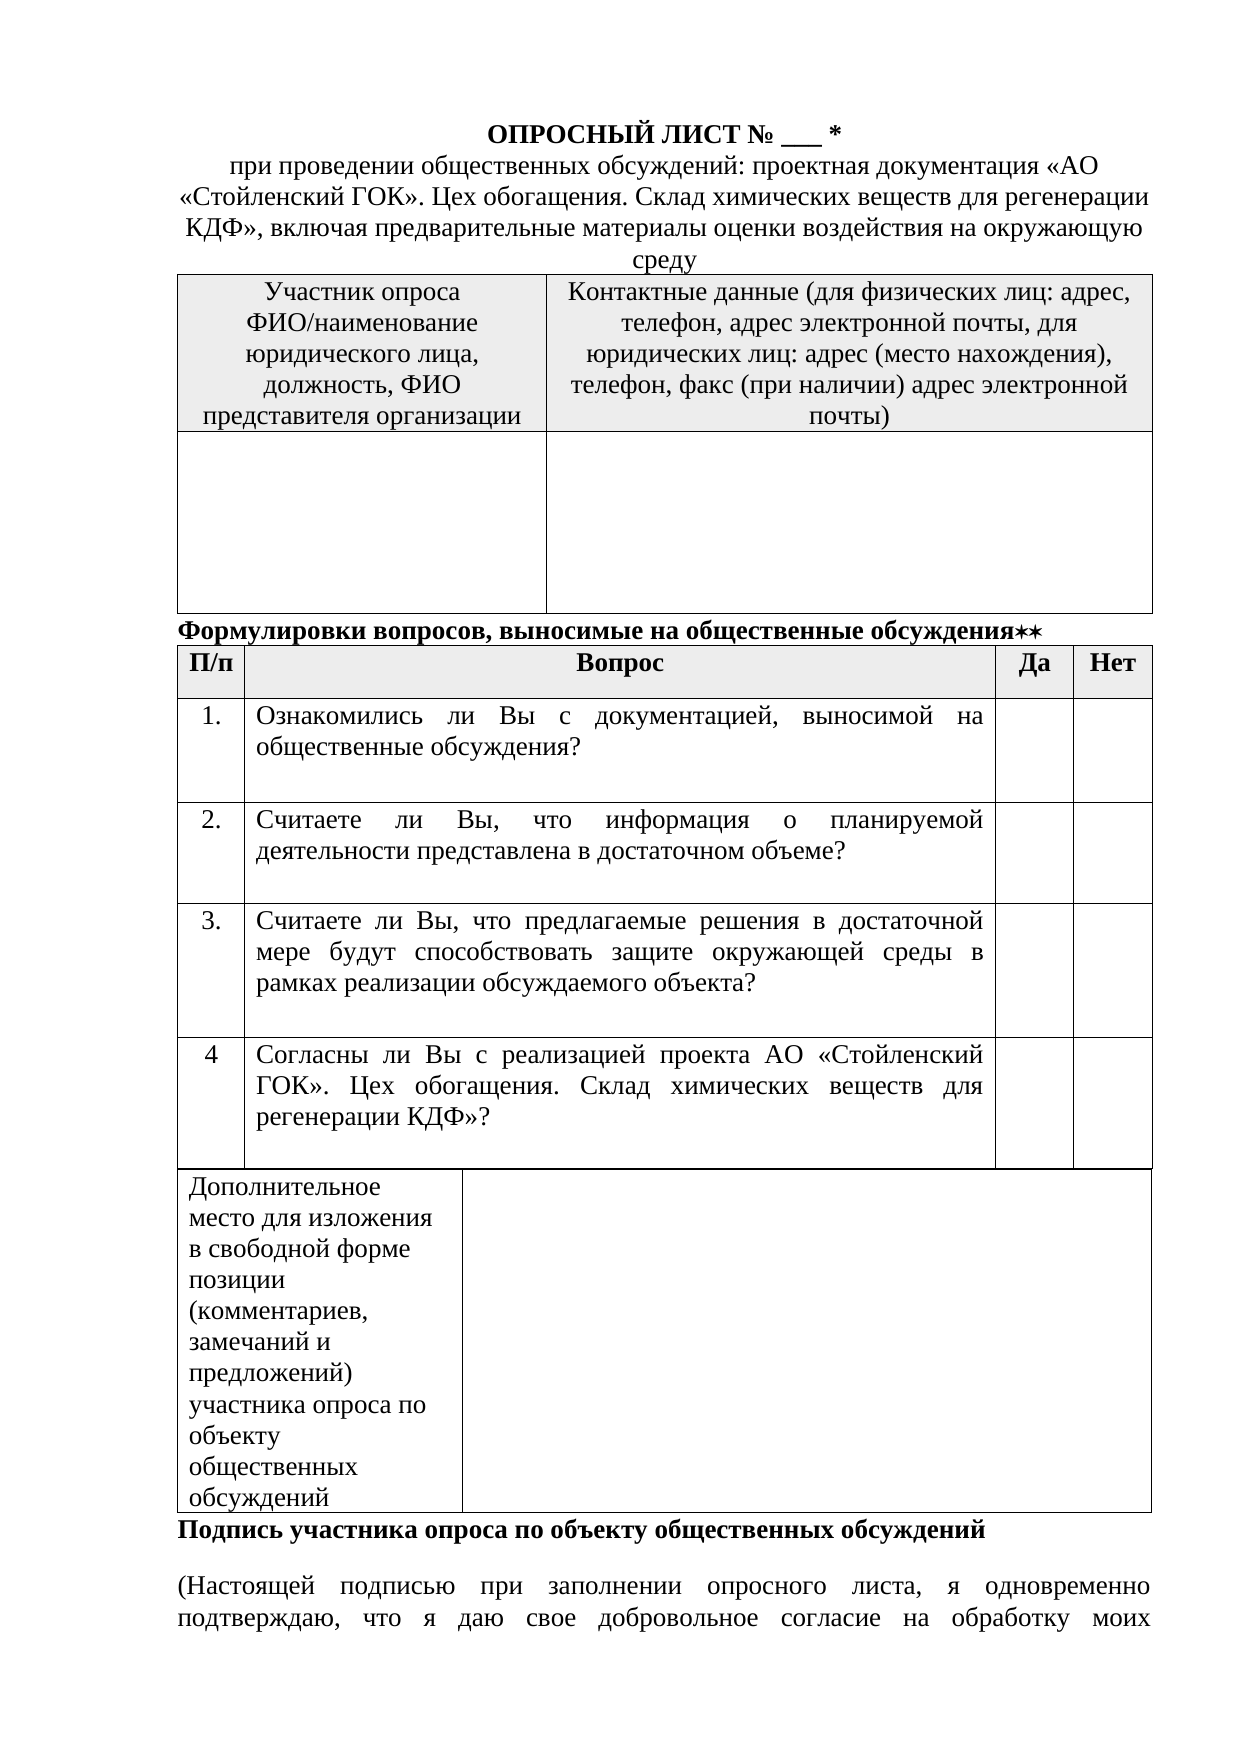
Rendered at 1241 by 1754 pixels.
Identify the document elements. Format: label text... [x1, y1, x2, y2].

table_cell [547, 432, 1152, 613]
text Формулировки вопросов, выносимые на общественные обсуждения [177, 614, 1152, 645]
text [177, 1569, 1152, 1632]
table_cell [1074, 803, 1152, 903]
table_cell [178, 432, 546, 613]
table_header П/п [178, 646, 244, 698]
table_cell [1074, 699, 1152, 802]
table_cell 4 [178, 1038, 244, 1168]
table_header Да [996, 646, 1073, 698]
table_cell 3. [178, 904, 244, 1037]
table_cell Ознакомились ли Вы с документацией, выносимой на общественные обсуждения? [245, 699, 995, 802]
text при проведении общественных обсуждений: проектная документация «АО «Стойленский ГОК». Цех обогащения. Склад химических веществ для регенерации КДФ», включая предварительные материалы оценки воздействия на окружающую среду [177, 149, 1152, 274]
table_cell [996, 904, 1073, 1037]
table_cell [1074, 1038, 1152, 1168]
table_cell [996, 699, 1073, 802]
table_cell [996, 1038, 1073, 1168]
table_cell [996, 803, 1073, 903]
table_cell 1. [178, 699, 244, 802]
text ОПРОСНЫЙ ЛИСТ № ___ * [177, 118, 1152, 149]
table_header [463, 1170, 1151, 1512]
table_cell Считаете ли Вы, что предлагаемые решения в достаточной мере будут способствовать защите окружающей среды в рамках реализации обсуждаемого объекта? [245, 904, 995, 1037]
table_header Дополнительное место для изложения в свободной форме позиции (комментариев, замечаний и предложений) участника опроса по объекту общественных обсуждений [178, 1170, 462, 1512]
table_cell 2. [178, 803, 244, 903]
table_header Вопрос [245, 646, 995, 698]
table_header Нет [1074, 646, 1152, 698]
table_header Контактные данные (для физических лиц: адрес, телефон, адрес электронной почты, для юридических лиц: адрес (место нахождения), телефон, факс (при наличии) адрес электронной почты) [547, 275, 1152, 431]
table_cell [1074, 904, 1152, 1037]
text Подпись участника опроса по объекту общественных обсуждений [177, 1513, 1152, 1544]
table_header Участник опроса ФИО/наименование юридического лица, должность, ФИО представителя организации [178, 275, 546, 431]
table_cell Согласны ли Вы с реализацией проекта АО «Стойленский ГОК». Цех обогащения. Склад химических веществ для регенерации КДФ»? [245, 1038, 995, 1168]
table_cell Считаете ли Вы, что информация о планируемой деятельности представлена в достаточном объеме? [245, 803, 995, 903]
